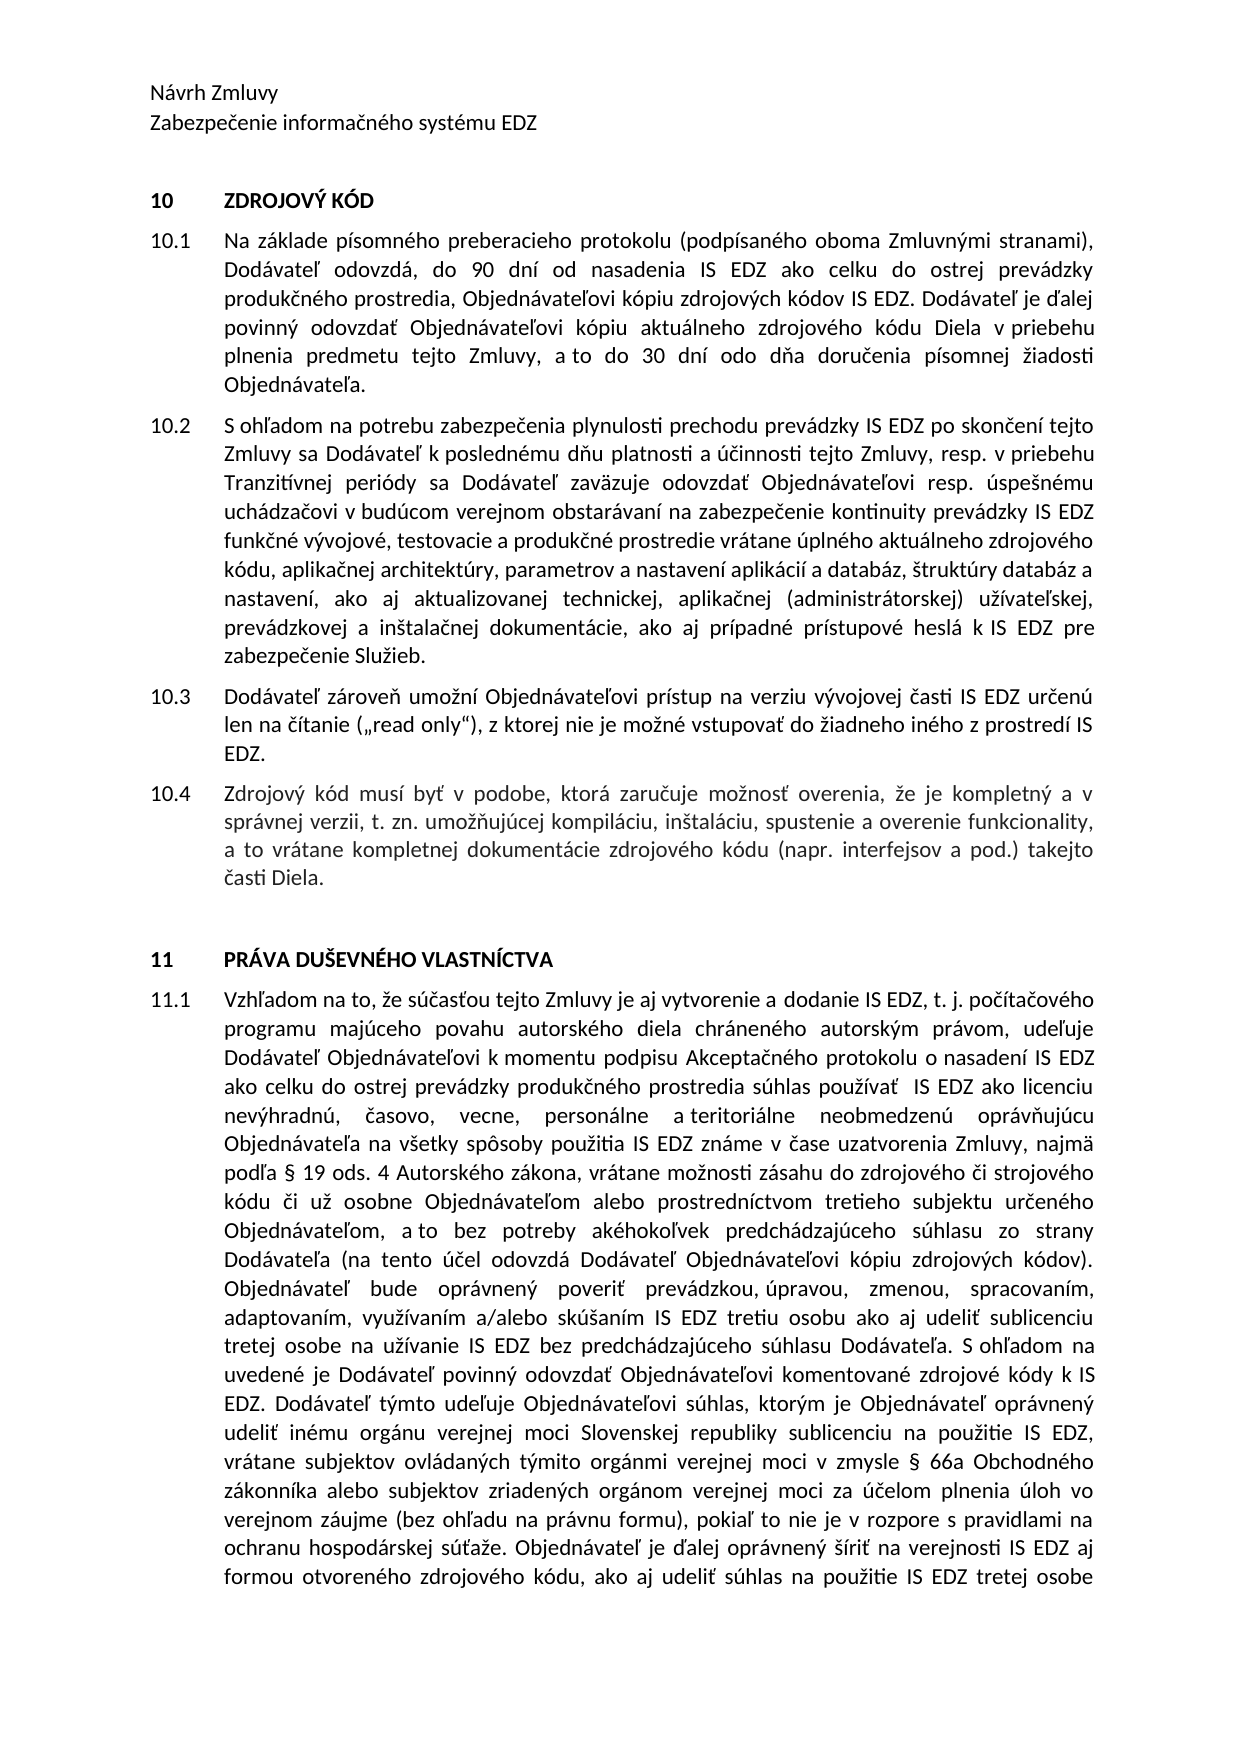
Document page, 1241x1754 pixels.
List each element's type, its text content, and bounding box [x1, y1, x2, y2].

list Dodávateľ zároveň umožní Objednávateľovi prístup na verziu vývojovej časti IS EDZ určenú len na čítanie („read only“), z ktorej nie je možné vstupovať do žiadneho iného z prostredí IS EDZ. [150, 682, 1095, 767]
subtitle 11 PRÁVA DUŠEVNÉHO VLASTNÍCTVA [150, 945, 1095, 973]
list Zdrojový kód musí byť v podobe, ktorá zaručuje možnosť overenia, že je kompletný a v správnej verzii, t. zn. umožňujúcej kompiláciu, inštaláciu, spustenie a overenie funkcionality, a to vrátane kompletnej dokumentácie zdrojového kódu (napr. interfejsov a pod.) takejto časti Diela. [150, 780, 1095, 891]
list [150, 985, 1095, 1590]
text 10.1 Na základe písomného preberacieho protokolu (podpísaného oboma Zmluvnými stranami), Dodávateľ odovzdá, do 90 dní od nasadenia IS EDZ ako celku do ostrej prevádzky produkčného prostredia, Objednávateľovi kópiu zdrojových kódov IS EDZ. Dodávateľ je ďalej povinný odovzdať Objednávateľovi kópiu aktuálneho zdrojového kódu Diela v priebehu plnenia predmetu tejto Zmluvy, a to do 30 dní odo dňa doručenia písomnej žiadosti Objednávateľa. [150, 226, 1095, 398]
list S ohľadom na potrebu zabezpečenia plynulosti prechodu prevádzky IS EDZ po skončení tejto Zmluvy sa Dodávateľ k poslednému dňu platnosti a účinnosti tejto Zmluvy, resp. v priebehu Tranzitívnej periódy sa Dodávateľ zaväzuje odovzdať Objednávateľovi resp. úspešnému uchádzačovi v budúcom verejnom obstarávaní na zabezpečenie kontinuity prevádzky IS EDZ funkčné vývojové, testovacie a produkčné prostredie vrátane úplného aktuálneho zdrojového kódu, aplikačnej architektúry, parametrov a nastavení aplikácií a databáz, štruktúry databáz a nastavení, ako aj aktualizovanej technickej, aplikačnej (administrátorskej) užívateľskej, prevádzkovej a inštalačnej dokumentácie, ako aj prípadné prístupové heslá k IS EDZ pre zabezpečenie Služieb. [150, 411, 1095, 669]
subtitle 10 ZDROJOVÝ KÓD [150, 186, 1095, 214]
